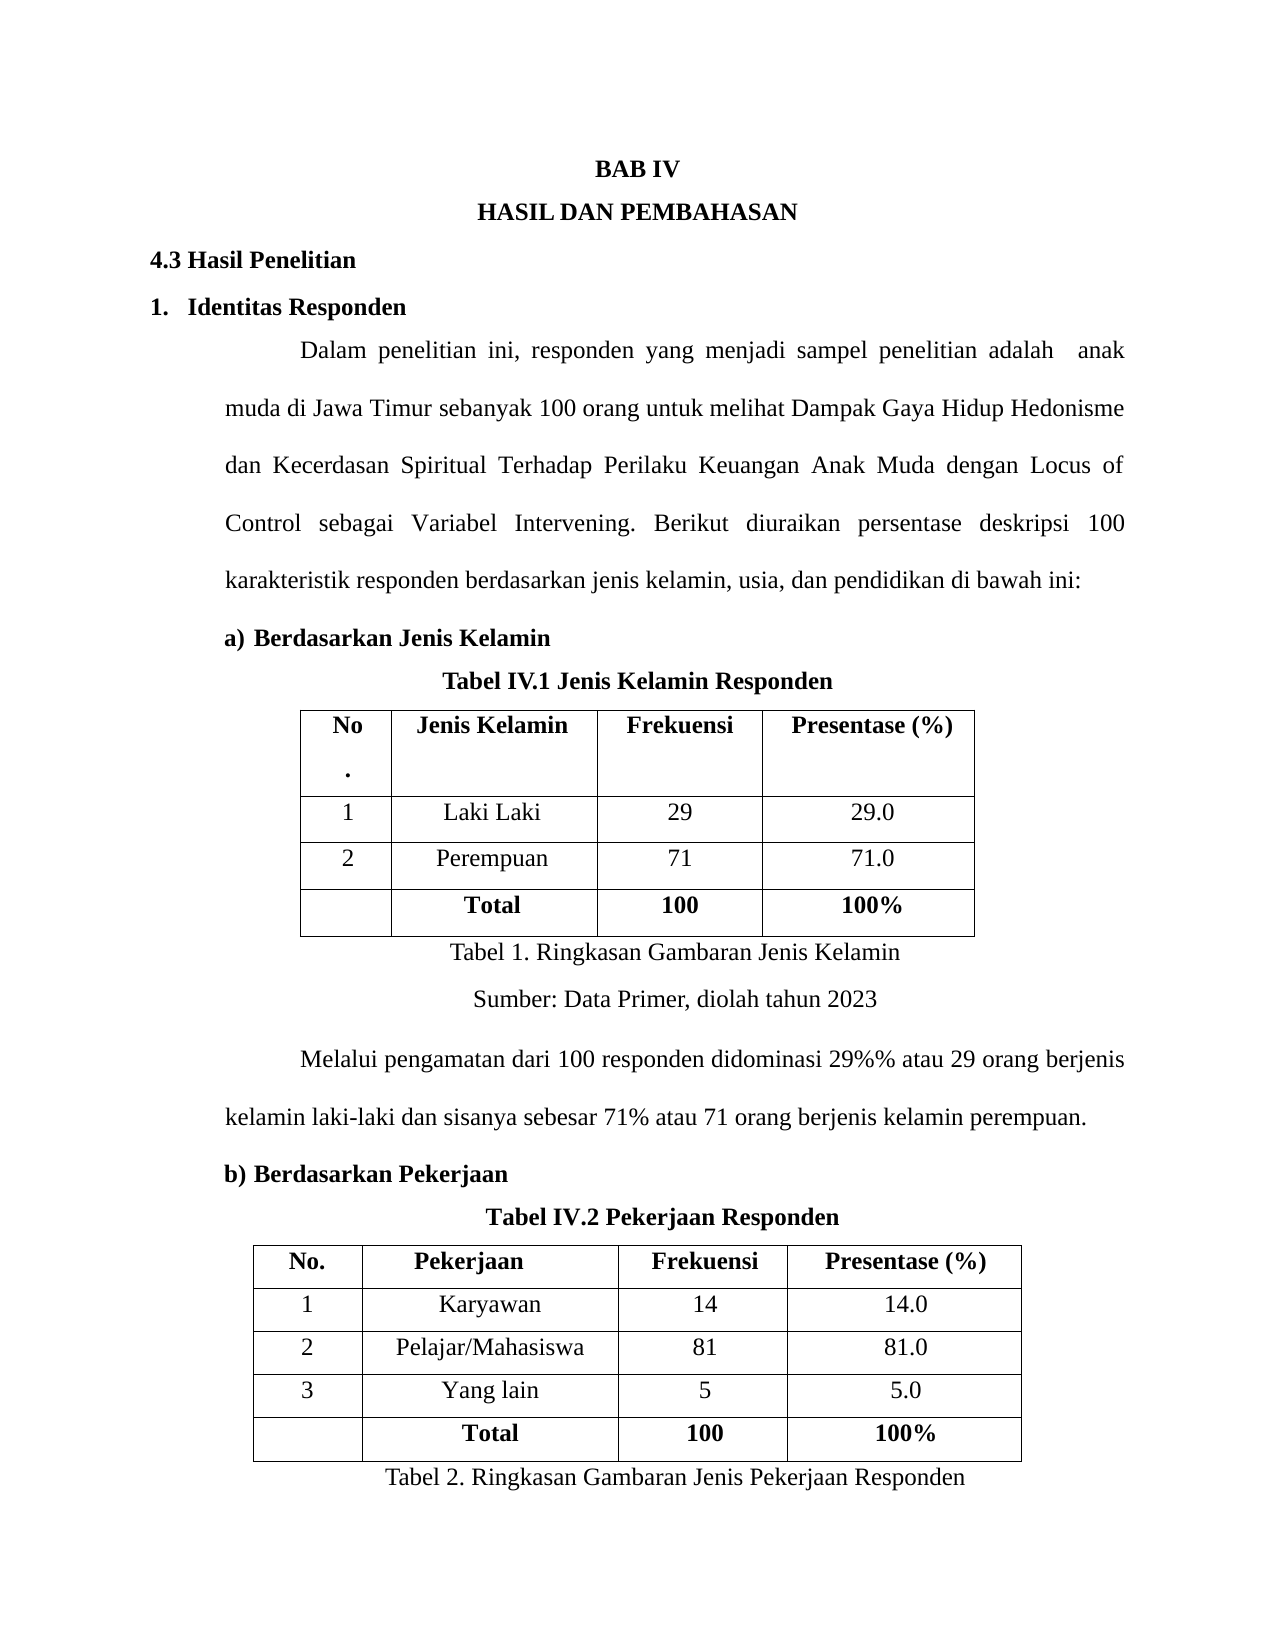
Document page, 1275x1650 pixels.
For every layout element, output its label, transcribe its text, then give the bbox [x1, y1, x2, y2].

text Dalam penelitian ini, responden yang menjadi sampel penelitian adalah anak muda di Jawa Timur sebanyak 100 orang untuk melihat Dampak Gaya Hidup Hedonisme dan Kecerdasan Spiritual Terhadap Perilaku Keuangan Anak Muda dengan Locus of Control sebagai Variabel Intervening. Berikut diuraikan persentase deskripsi 100 karakteristik responden berdasarkan jenis kelamin, usia, dan pendidikan di bawah ini: [225, 335, 1125, 594]
subtitle Identitas Responden [150, 292, 1125, 321]
table_cell 1 [254, 1289, 362, 1331]
table_cell 29.0 [763, 797, 974, 842]
table_cell 3 [254, 1375, 362, 1417]
table_cell 29 [598, 797, 762, 842]
table_cell 1 [301, 797, 391, 842]
table_cell 14.0 [788, 1289, 1021, 1331]
table_cell 5 [619, 1375, 787, 1417]
table_header Pekerjaan [363, 1246, 618, 1288]
table_cell [254, 1418, 362, 1461]
table_cell 100 [598, 890, 762, 936]
table_cell 100 [619, 1418, 787, 1461]
table_cell Perempuan [392, 843, 597, 889]
table_header Presentase (%) [788, 1246, 1021, 1288]
table_cell 81 [619, 1332, 787, 1374]
table_header Jenis Kelamin [392, 711, 597, 796]
table_header Frekuensi [619, 1246, 787, 1288]
table_cell Yang lain [363, 1375, 618, 1417]
table_header No. [254, 1246, 362, 1288]
list Berdasarkan Pekerjaan [224, 1159, 1071, 1188]
table_header Presentase (%) [763, 711, 974, 796]
table_header Frekuensi [598, 711, 762, 796]
text HASIL DAN PEMBAHASAN [150, 197, 1125, 226]
table_cell 2 [301, 843, 391, 889]
subtitle BAB IV [150, 154, 1125, 183]
table_cell 81.0 [788, 1332, 1021, 1374]
text Tabel 2. Ringkasan Gambaran Jenis Pekerjaan Responden [225, 1462, 1125, 1491]
table_cell 2 [254, 1332, 362, 1374]
table_cell 5.0 [788, 1375, 1021, 1417]
text Melalui pengamatan dari 100 responden didominasi 29%% atau 29 orang berjenis kelamin laki-laki dan sisanya sebesar 71% atau 71 orang berjenis kelamin perempuan. [225, 1044, 1125, 1130]
table_cell 71.0 [763, 843, 974, 889]
table_cell Total [392, 890, 597, 936]
table_cell 14 [619, 1289, 787, 1331]
text Sumber: Data Primer, diolah tahun 2023 [150, 984, 1125, 1013]
table_cell 100% [788, 1418, 1021, 1461]
list Berdasarkan Jenis Kelamin [224, 623, 1125, 652]
table_cell Total [363, 1418, 618, 1461]
text Tabel IV.2 Pekerjaan Responden [253, 1202, 1071, 1231]
text Tabel IV.1 Jenis Kelamin Responden [150, 666, 1125, 695]
table_cell Pelajar/Mahasiswa [363, 1332, 618, 1374]
table_header No. [301, 711, 391, 796]
table_cell 100% [763, 890, 974, 936]
subtitle 4.3 Hasil Penelitian [150, 245, 1125, 274]
text Tabel 1. Ringkasan Gambaran Jenis Kelamin [225, 937, 1125, 965]
table_cell Karyawan [363, 1289, 618, 1331]
table_cell [301, 890, 391, 936]
table_cell 71 [598, 843, 762, 889]
table_cell Laki Laki [392, 797, 597, 842]
